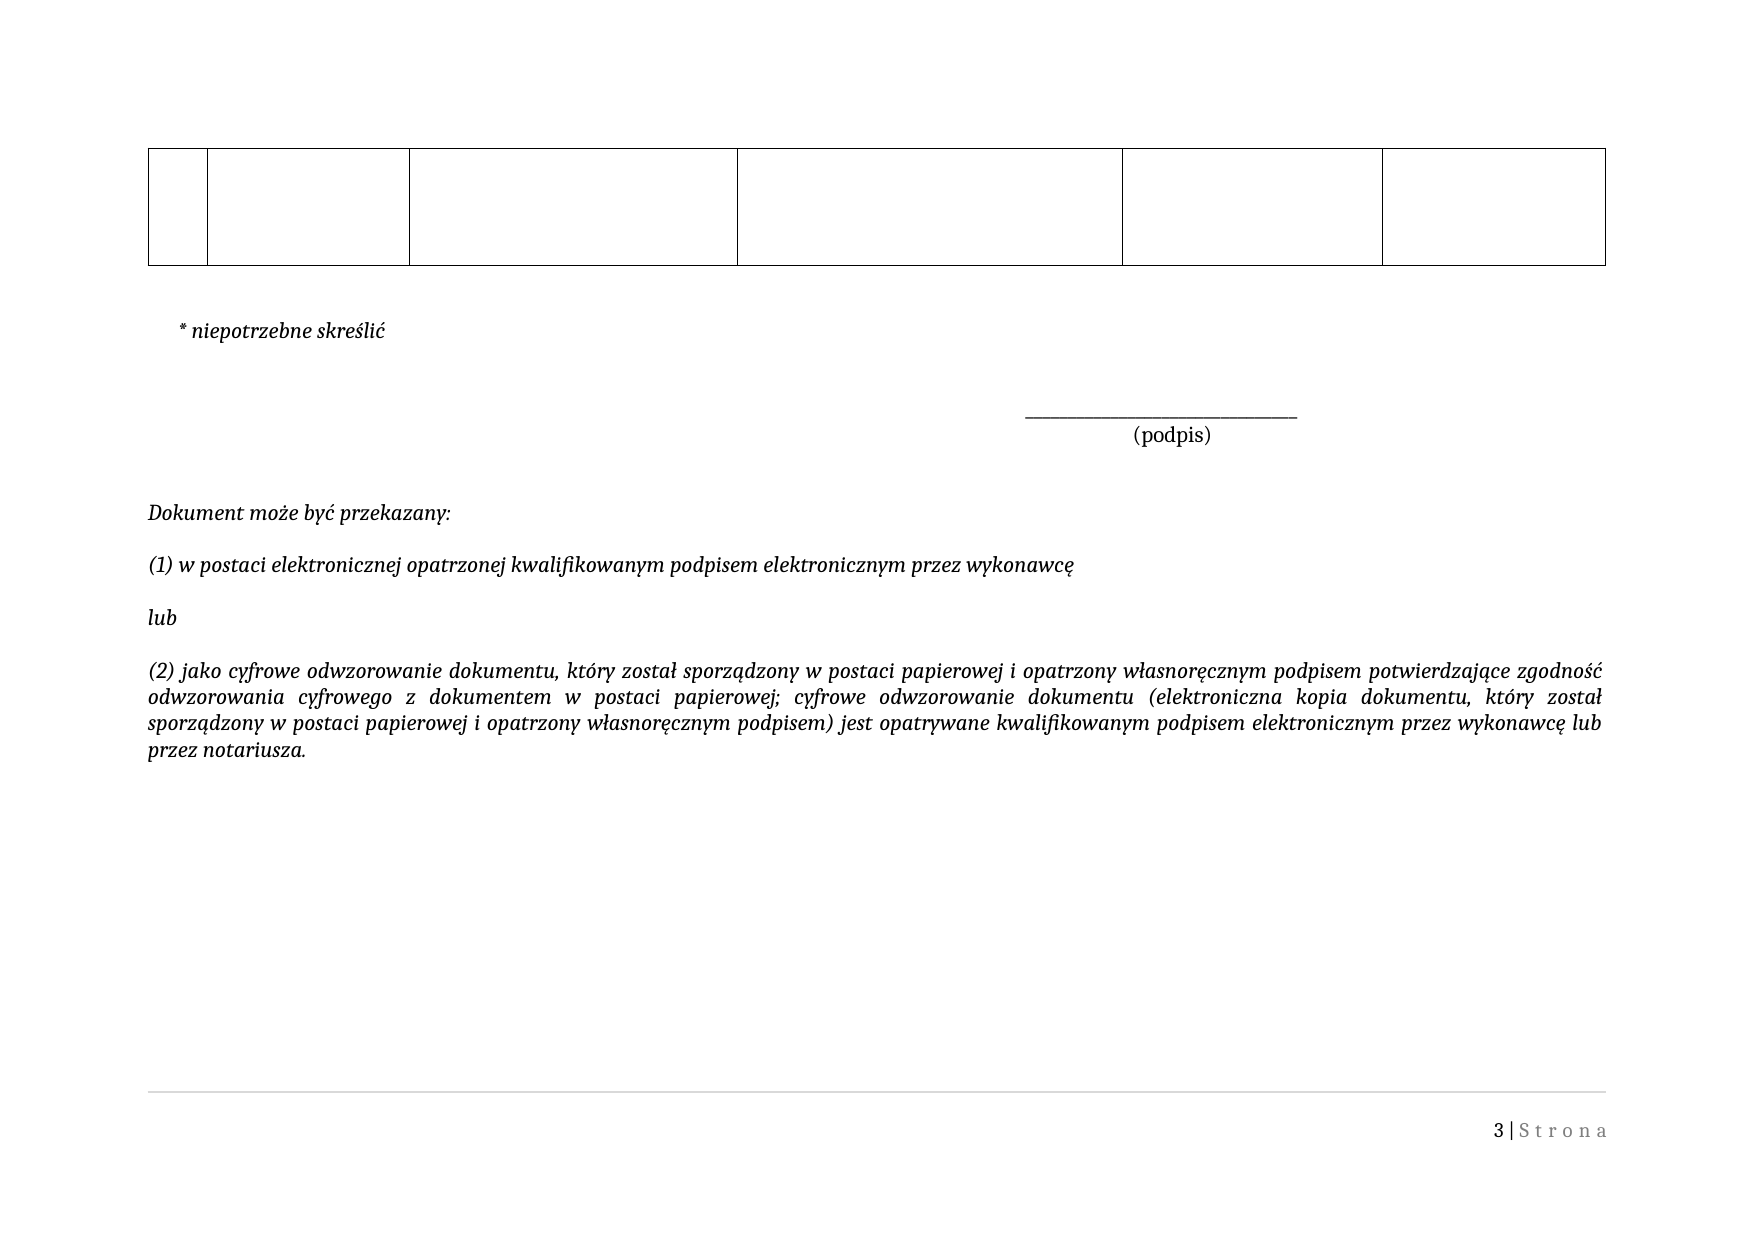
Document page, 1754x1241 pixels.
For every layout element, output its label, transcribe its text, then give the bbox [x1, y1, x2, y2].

table_cell [1383, 149, 1605, 265]
table_cell [149, 149, 207, 265]
text ________________________________ (podpis) [738, 395, 1606, 448]
table_cell [208, 149, 409, 265]
text * niepotrzebne skreślić [177, 318, 1606, 344]
table_cell [410, 149, 737, 265]
table_cell [1123, 149, 1382, 265]
text Dokument może być przekazany: (1) w postaci elektronicznej opatrzonej kwalifikowanym podpisem elektronicznym przez wykonawcę lub (2) jako cyfrowe odwzorowanie dokumentu, który został sporządzony w postaci papierowej i opatrzony własnoręcznym podpisem potwierdzające zgodność odwzorowania cyfrowego z dokumentem w postaci papierowej; cyfrowe odwzorowanie dokumentu (elektroniczna kopia dokumentu, który został sporządzony w postaci papierowej i opatrzony własnoręcznym podpisem) jest opatrywane kwalifikowanym podpisem elektronicznym przez wykonawcę lub przez notariusza. [148, 499, 1606, 763]
table_cell [738, 149, 1122, 265]
